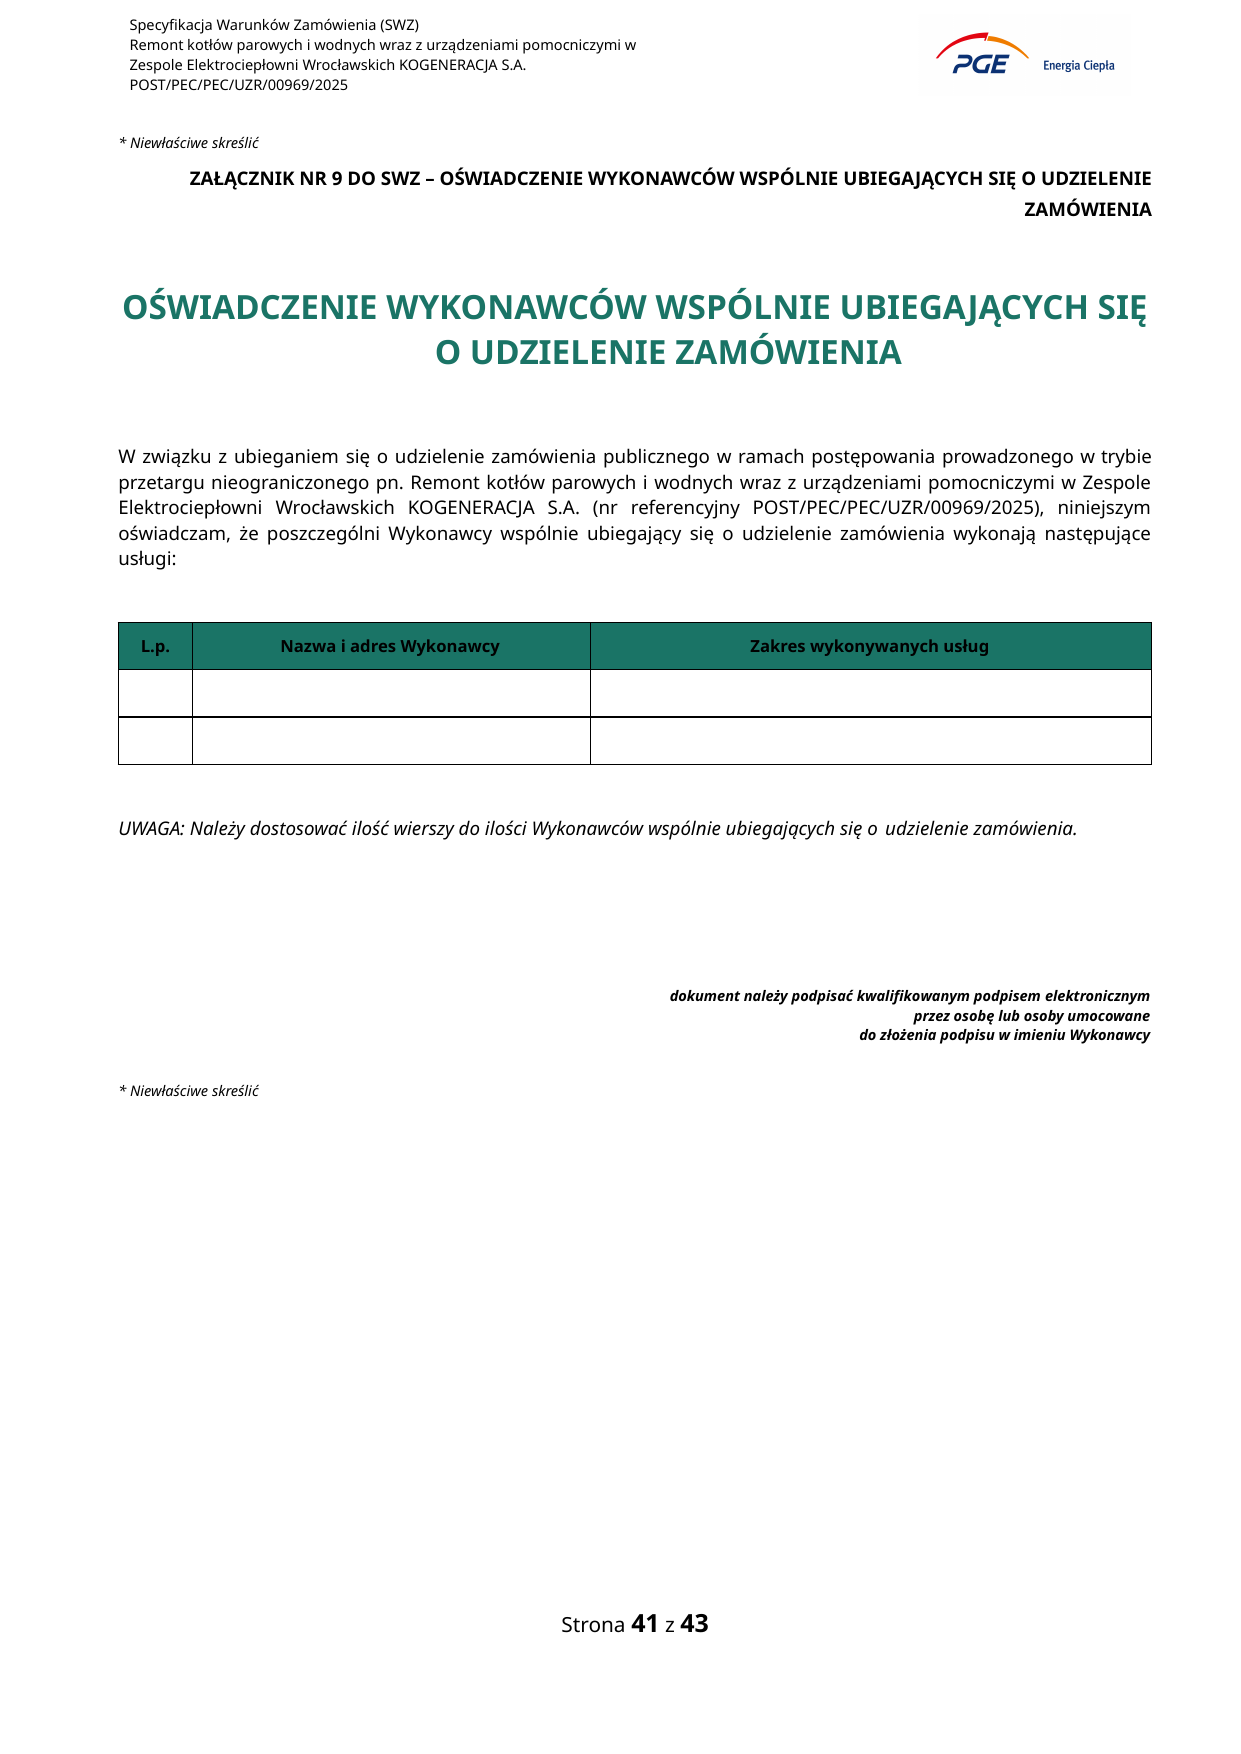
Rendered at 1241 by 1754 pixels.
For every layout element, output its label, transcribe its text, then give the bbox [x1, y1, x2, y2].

table_cell [591, 670, 1151, 716]
subtitle OŚWIADCZENIE WYKONAWCÓW WSPÓLNIE UBIEGAJĄCYCH SIĘ [118, 283, 1152, 329]
subtitle przez osobę lub osoby umocowane [156, 1005, 1152, 1025]
subtitle dokument należy podpisać kwalifikowanym podpisem elektronicznym [156, 985, 1152, 1005]
table_cell [119, 670, 192, 716]
subtitle O UDZIELENIE ZAMÓWIENIA [155, 329, 1181, 374]
table_header Zakres wykonywanych usług [591, 623, 1151, 669]
subtitle do złożenia podpisu w imieniu Wykonawcy [156, 1025, 1152, 1045]
subtitle W związku z ubieganiem się o udzielenie zamówienia publicznego w ramach postępowania prowadzonego w trybie przetargu nieograniczonego pn. Remont kotłów parowych i wodnych wraz z urządzeniami pomocniczymi w Zespole Elektrociepłowni Wrocławskich KOGENERACJA S.A. (nr referencyjny POST/PEC/PEC/UZR/00969/2025), niniejszym oświadczam, że poszczególni Wykonawcy wspólnie ubiegający się o udzielenie zamówienia wykonają następujące usługi: [118, 444, 1152, 571]
table_cell [193, 670, 590, 716]
table_cell [119, 718, 192, 764]
subtitle UWAGA: Należy dostosować ilość wierszy do ilości Wykonawców wspólnie ubiegających się o udzielenie zamówienia. [118, 815, 1152, 841]
table_cell [193, 718, 590, 764]
table_cell [591, 718, 1151, 764]
table_header L.p. [119, 623, 192, 669]
text ZAŁĄCZNIK NR 9 DO SWZ – Oświadczenie wykonawców WSPÓLNIE UBIEGAJĄCYCH SIĘ O UDZIELENIE ZAMÓWIENIA [118, 165, 1152, 221]
subtitle * Niewłaściwe skreślić [118, 133, 1181, 153]
subtitle * Niewłaściwe skreślić [118, 1081, 1181, 1101]
picture [918, 14, 1131, 96]
table_header Nazwa i adres Wykonawcy [193, 623, 590, 669]
